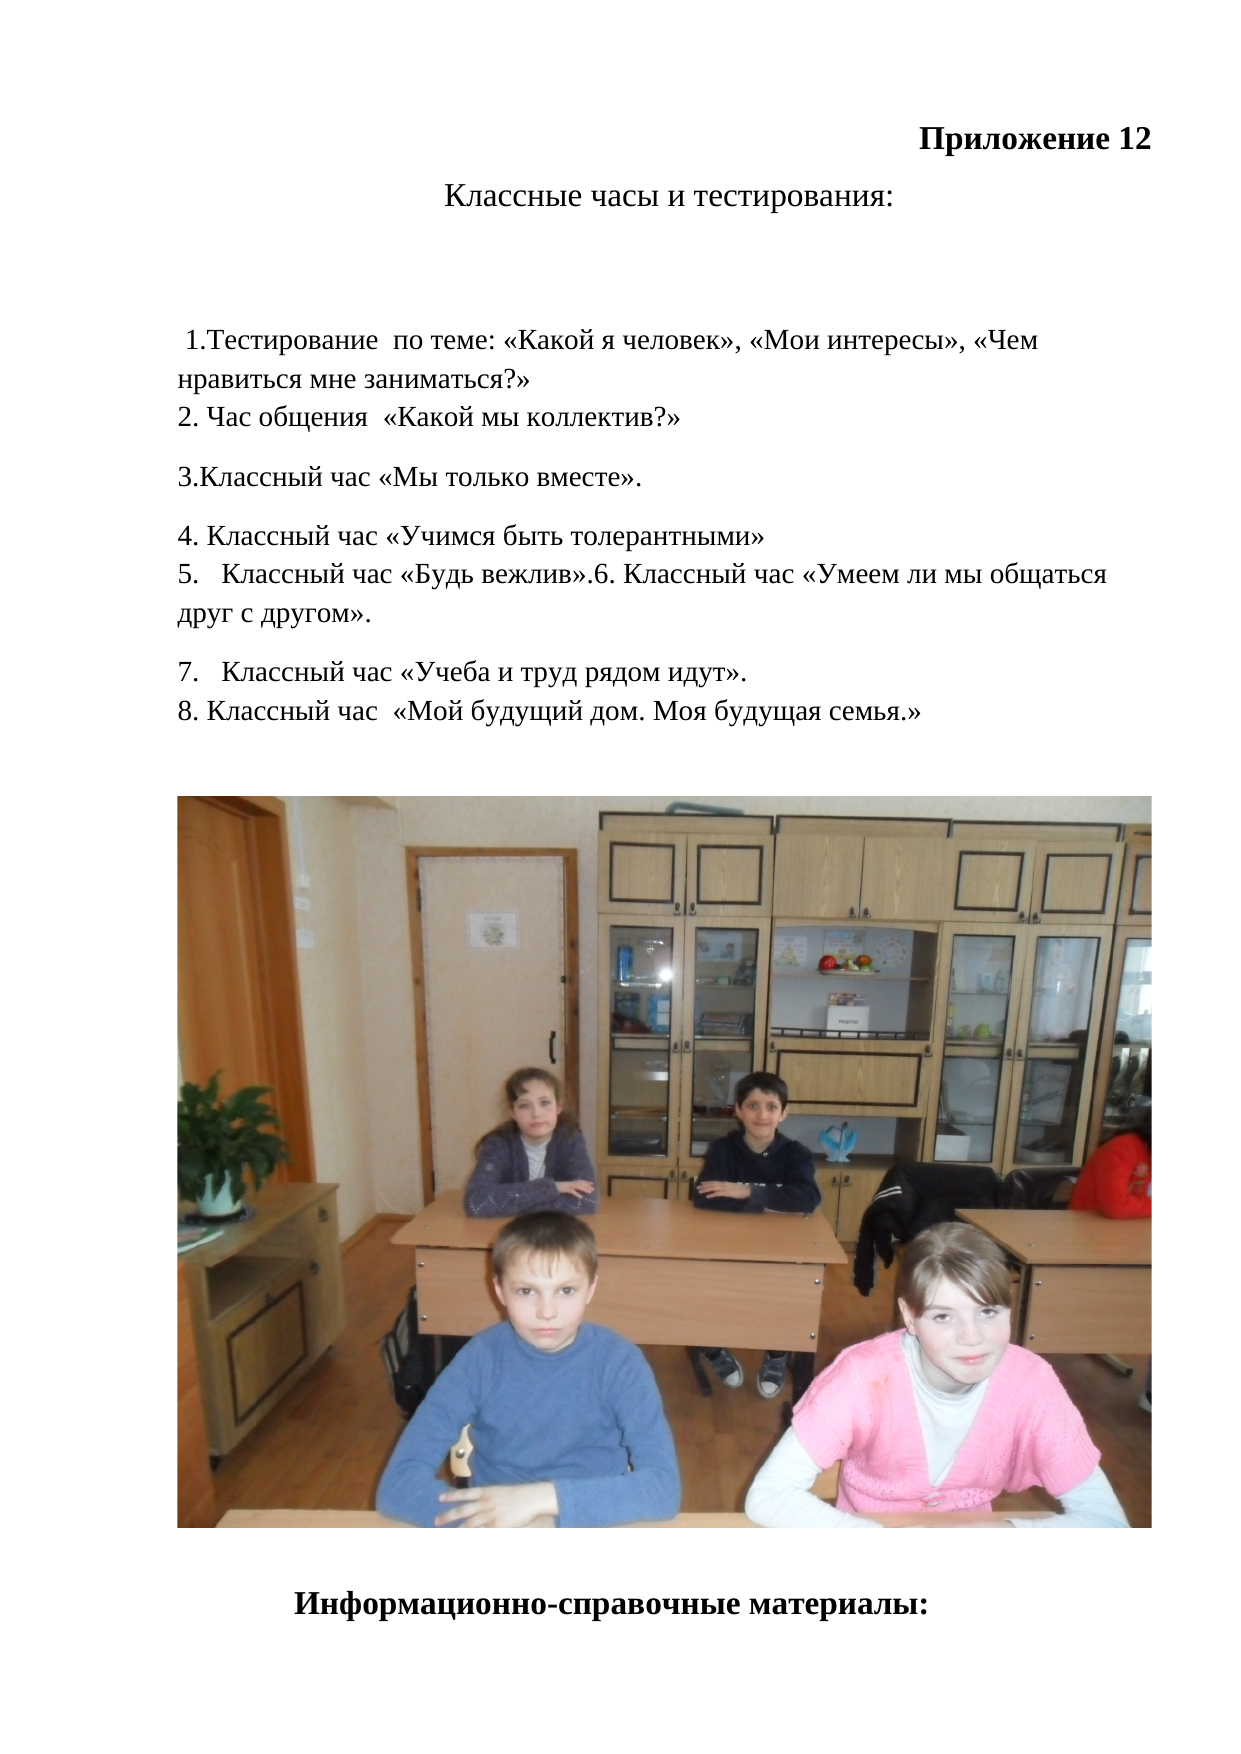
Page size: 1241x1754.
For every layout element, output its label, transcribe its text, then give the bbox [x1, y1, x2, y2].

text 8. Классный час «Мой будущий дом. Моя будущая семья.» [177, 693, 1152, 727]
text Информационно-справочные материалы: [177, 1583, 1152, 1622]
text Классные часы и тестирования: [177, 176, 1152, 214]
text 5. Классный час «Будь вежлив».6. Классный час «Умеем ли мы общаться друг с другом». [177, 557, 1152, 629]
text 3.Классный час «Мы только вместе». [177, 459, 1152, 492]
text Приложение 12 [177, 118, 1152, 156]
text 1.Тестирование по теме: «Какой я человек», «Мои интересы», «Чем нравиться мне заниматься?» [177, 322, 1152, 394]
picture [177, 796, 1152, 1528]
text 4. Классный час «Учимся быть толерантными» [177, 518, 1152, 552]
text 7. Классный час «Учеба и труд рядом идут». [177, 654, 1152, 688]
text 2. Час общения «Какой мы коллектив?» [177, 399, 1152, 433]
